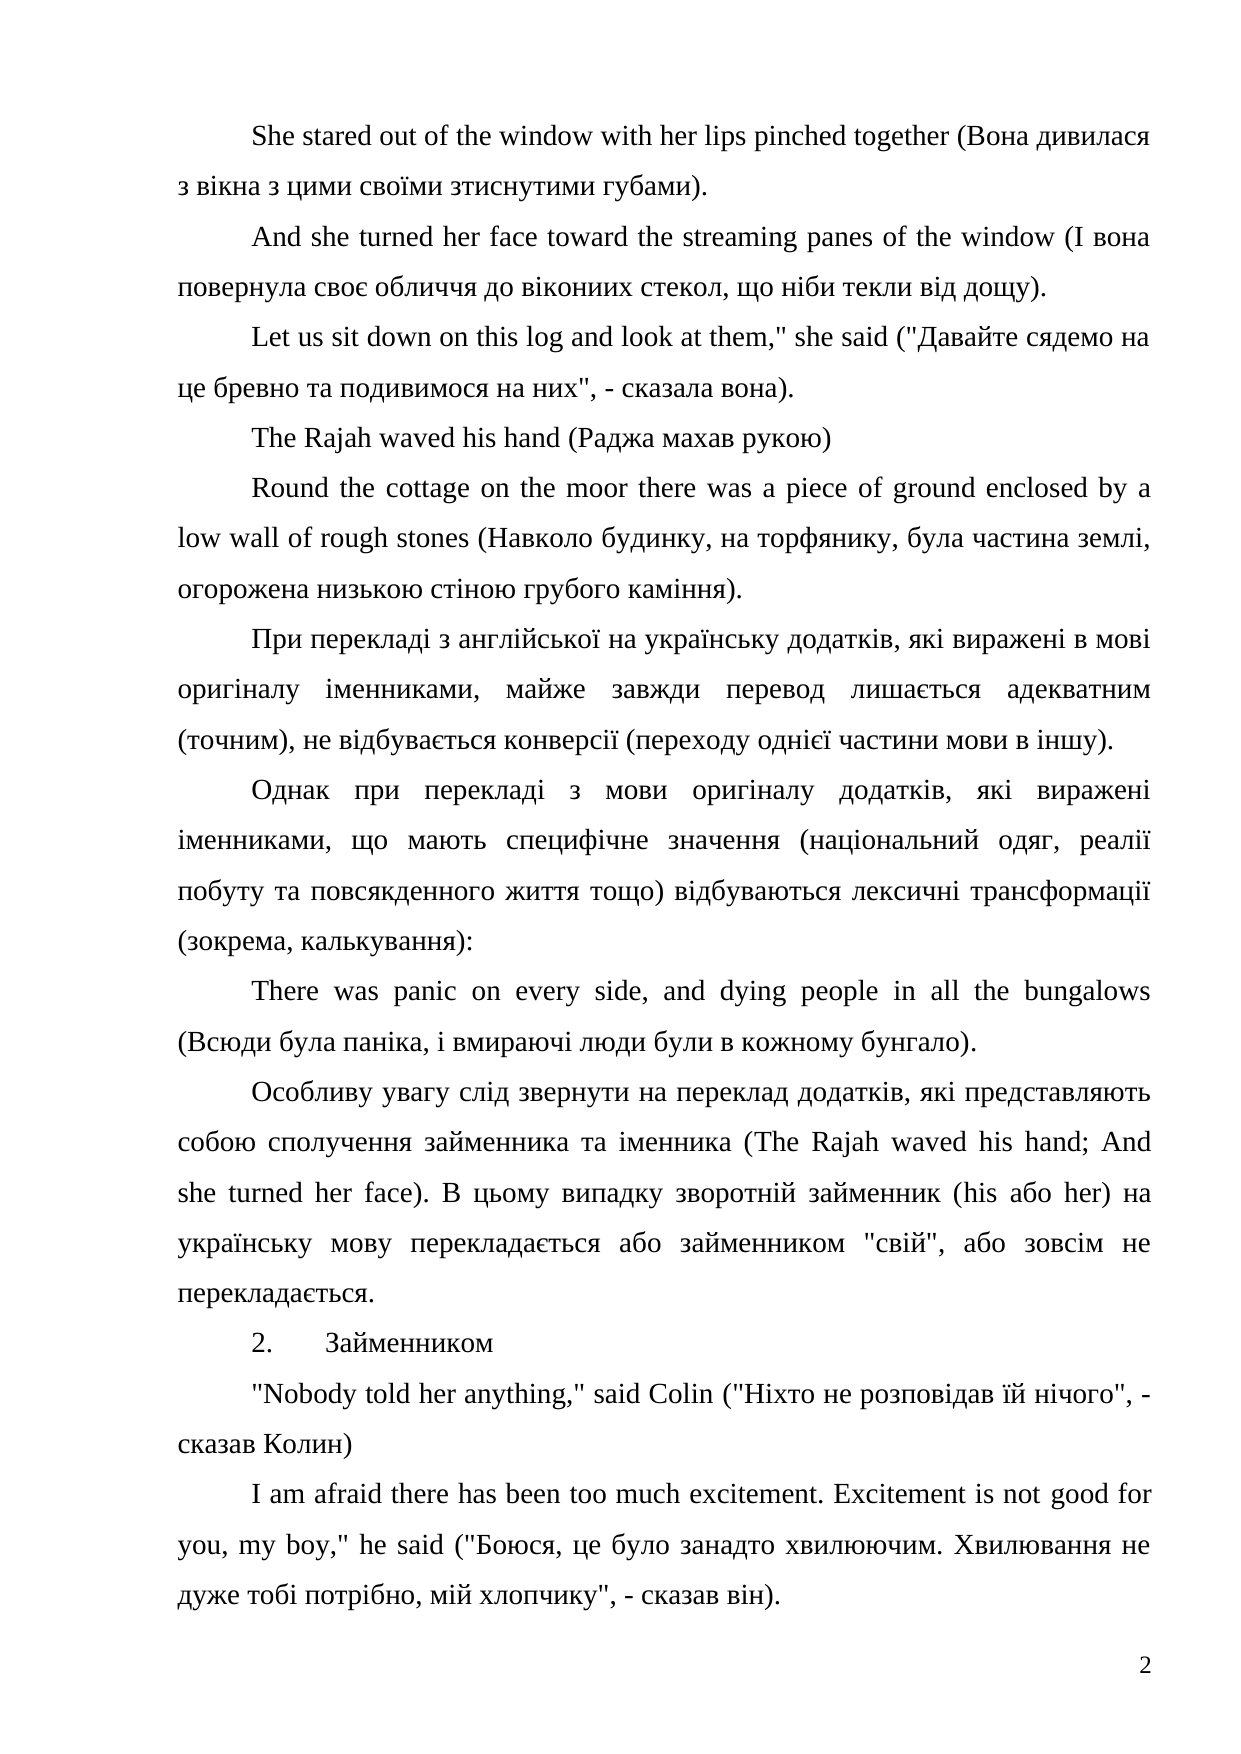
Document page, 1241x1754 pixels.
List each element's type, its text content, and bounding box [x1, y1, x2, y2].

text And she turned her face toward the streaming panes of the window (І вона повернула своє обличчя до вікониих стекол, що ніби текли від дощу). [177, 219, 1152, 303]
text "Nobody told her anything," said Colin ("Ніхто не розповідав їй нічого", - сказав Колин) [177, 1376, 1152, 1460]
text She stared out of the window with her lips pinched together (Вона дивилася з вікна з цими своїми зтиснутими губами). [177, 118, 1152, 202]
text There was panic on every side, and dying people in all the bungalows (Всюди була паніка, і вмираючі люди були в кожному бунгало). [177, 973, 1152, 1057]
text Round the cottage on the moor there was a piece of ground enclosed by a low wall of rough stones (Навколо будинку, на торфянику, була частина землі, огорожена низькою стіною грубого каміння). [177, 470, 1152, 604]
text Особливу увагу слід звернути на переклад додатків, які представляють собою сполучення займенника та іменника (The Rajah waved his hand; And she turned her face). В цьому випадку зворотній займенник (his або her) на українську мову перекладається або займенником "свій", або зовсім не перекладається. [177, 1074, 1152, 1309]
text Однак при перекладі з мови оригіналу додатків, які виражені іменниками, що мають специфічне значення (національний одяг, реалії побуту та повсякденного життя тощо) відбуваються лексичні трансформації (зокрема, калькування): [177, 772, 1152, 957]
list Займенником [177, 1326, 1152, 1359]
text При перекладі з англійської на українську додатків, які виражені в мові оригіналу іменниками, майже завжди перевод лишається адекватним (точним), не відбувається конверсії (переходу однієї частини мови в іншу). [177, 621, 1152, 755]
text Let us sit down on this log and look at them," she said ("Давайте сядемо на це бревно та подивимося на них", - сказала вона). [177, 319, 1152, 403]
text The Rajah waved his hand (Раджа махав рукою) [177, 420, 1152, 453]
text I am afraid there has been too much excitement. Excitement is not good for you, my boy," he said ("Боюся, це було занадто хвилюючим. Хвилювання не дуже тобі потрібно, мій хлопчику", - сказав він). [177, 1477, 1152, 1611]
